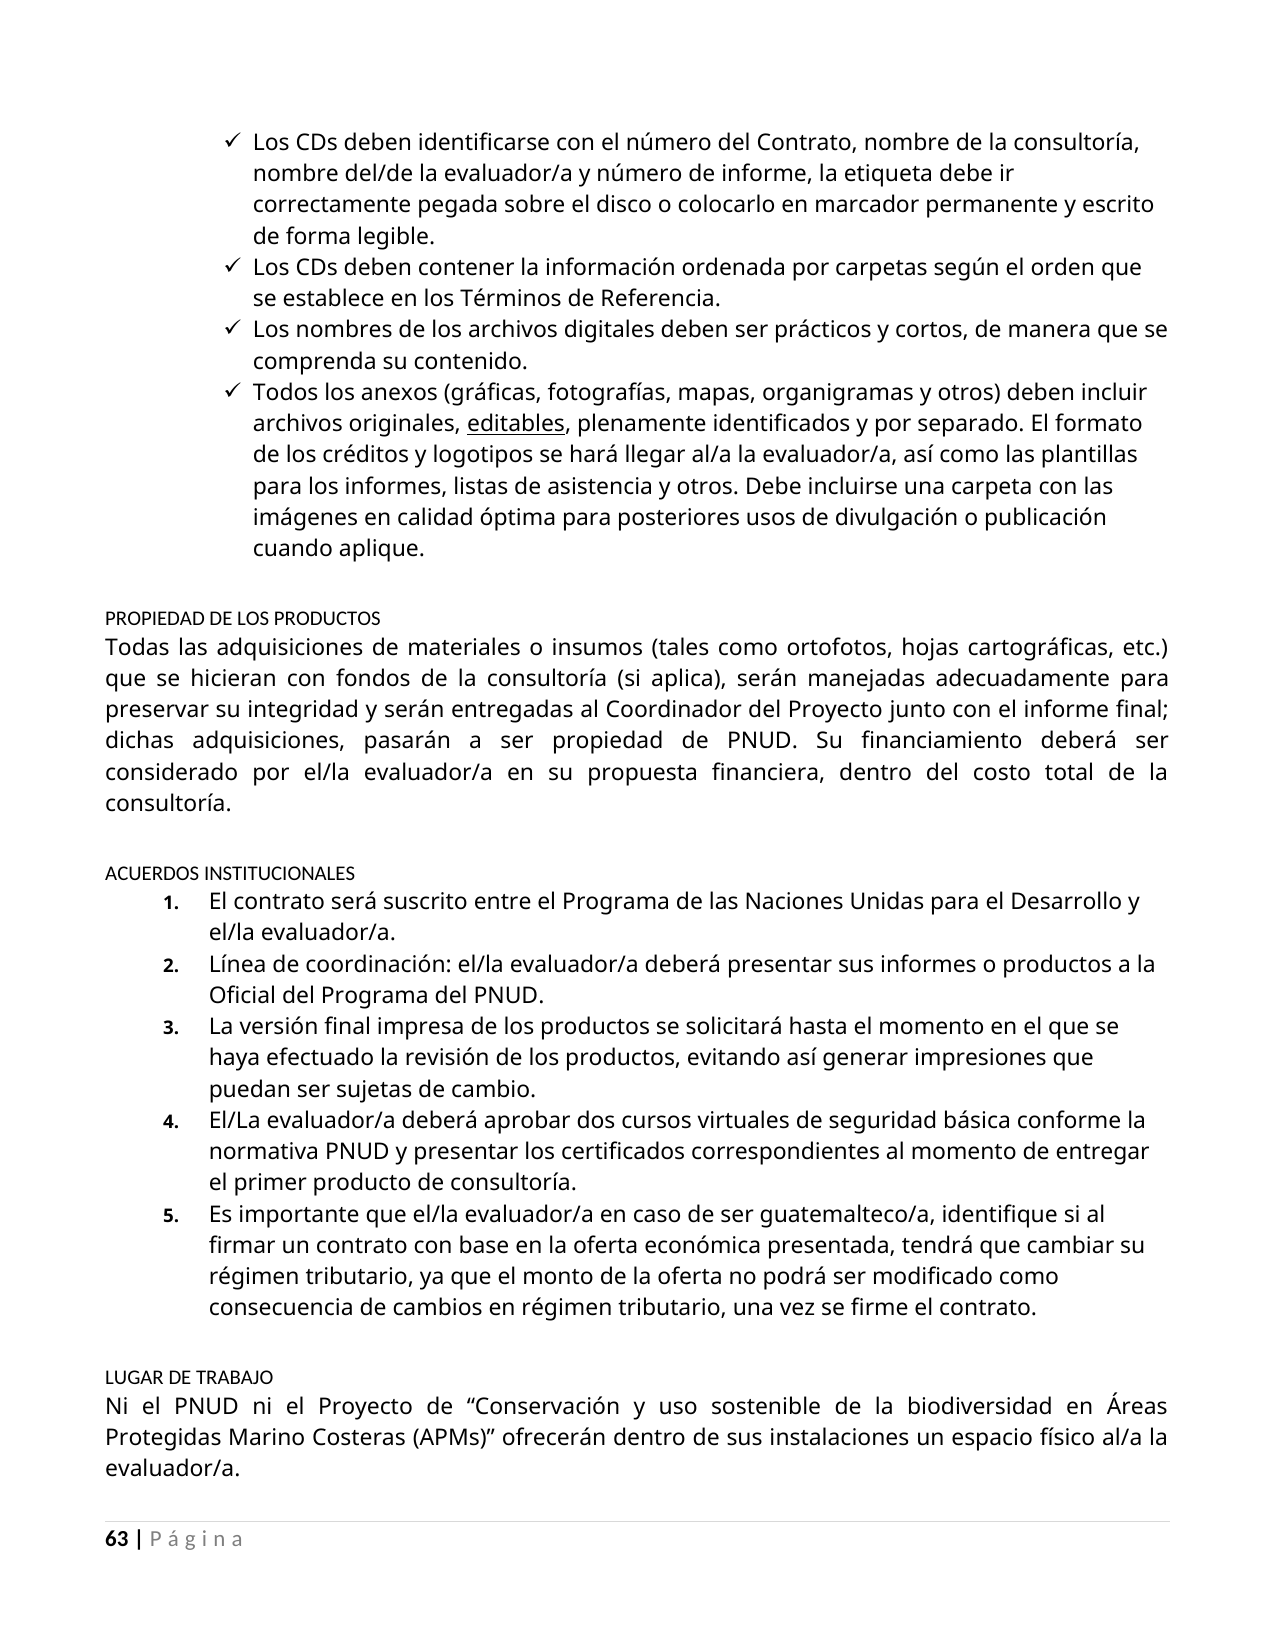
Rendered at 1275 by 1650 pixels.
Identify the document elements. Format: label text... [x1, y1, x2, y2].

text ACUERDOS INSTITUCIONALES [105, 860, 1170, 885]
list Es importante que el/la evaluador/a en caso de ser guatemalteco/a, identifique si al firmar un contrato con base en la oferta económica presentada, tendrá que cambiar su régimen tributario, ya que el monto de la oferta no podrá ser modificado como consecuencia de cambios en régimen tributario, una vez se firme el contrato. [179, 1198, 1170, 1323]
list El contrato será suscrito entre el Programa de las Naciones Unidas para el Desarrollo y el/la evaluador/a. [179, 885, 1170, 948]
list La versión final impresa de los productos se solicitará hasta el momento en el que se haya efectuado la revisión de los productos, evitando así generar impresiones que puedan ser sujetas de cambio. [179, 1010, 1170, 1104]
text PROPIEDAD DE LOS PRODUCTOS [105, 605, 1170, 631]
list El/La evaluador/a deberá aprobar dos cursos virtuales de seguridad básica conforme la normativa PNUD y presentar los certificados correspondientes al momento de entregar el primer producto de consultoría. [179, 1104, 1170, 1198]
text LUGAR DE TRABAJO [105, 1364, 1170, 1390]
list Todos los anexos (gráficas, fotografías, mapas, organigramas y otros) deben incluir archivos originales, editables, plenamente identificados y por separado. El formato de los créditos y logotipos se hará llegar al/a la evaluador/a, así como las plantillas para los informes, listas de asistencia y otros. Debe incluirse una carpeta con las imágenes en calidad óptima para posteriores usos de divulgación o publicación cuando aplique. [223, 376, 1170, 563]
list Línea de coordinación: el/la evaluador/a deberá presentar sus informes o productos a la Oficial del Programa del PNUD. [179, 948, 1170, 1010]
list Los CDs deben contener la información ordenada por carpetas según el orden que se establece en los Términos de Referencia. [223, 251, 1170, 313]
text Todas las adquisiciones de materiales o insumos (tales como ortofotos, hojas cartográficas, etc.) que se hicieran con fondos de la consultoría (si aplica), serán manejadas adecuadamente para preservar su integridad y serán entregadas al Coordinador del Proyecto junto con el informe final; dichas adquisiciones, pasarán a ser propiedad de PNUD. Su financiamiento deberá ser considerado por el/la evaluador/a en su propuesta financiera, dentro del costo total de la consultoría. [105, 631, 1170, 818]
text Ni el PNUD ni el Proyecto de “Conservación y uso sostenible de la biodiversidad en Áreas Protegidas Marino Costeras (APMs)” ofrecerán dentro de sus instalaciones un espacio físico al/a la evaluador/a. [105, 1390, 1170, 1483]
list Los nombres de los archivos digitales deben ser prácticos y cortos, de manera que se comprenda su contenido. [223, 313, 1170, 376]
list Los CDs deben identificarse con el número del Contrato, nombre de la consultoría, nombre del/de la evaluador/a y número de informe, la etiqueta debe ir correctamente pegada sobre el disco o colocarlo en marcador permanente y escrito de forma legible. [223, 126, 1170, 251]
